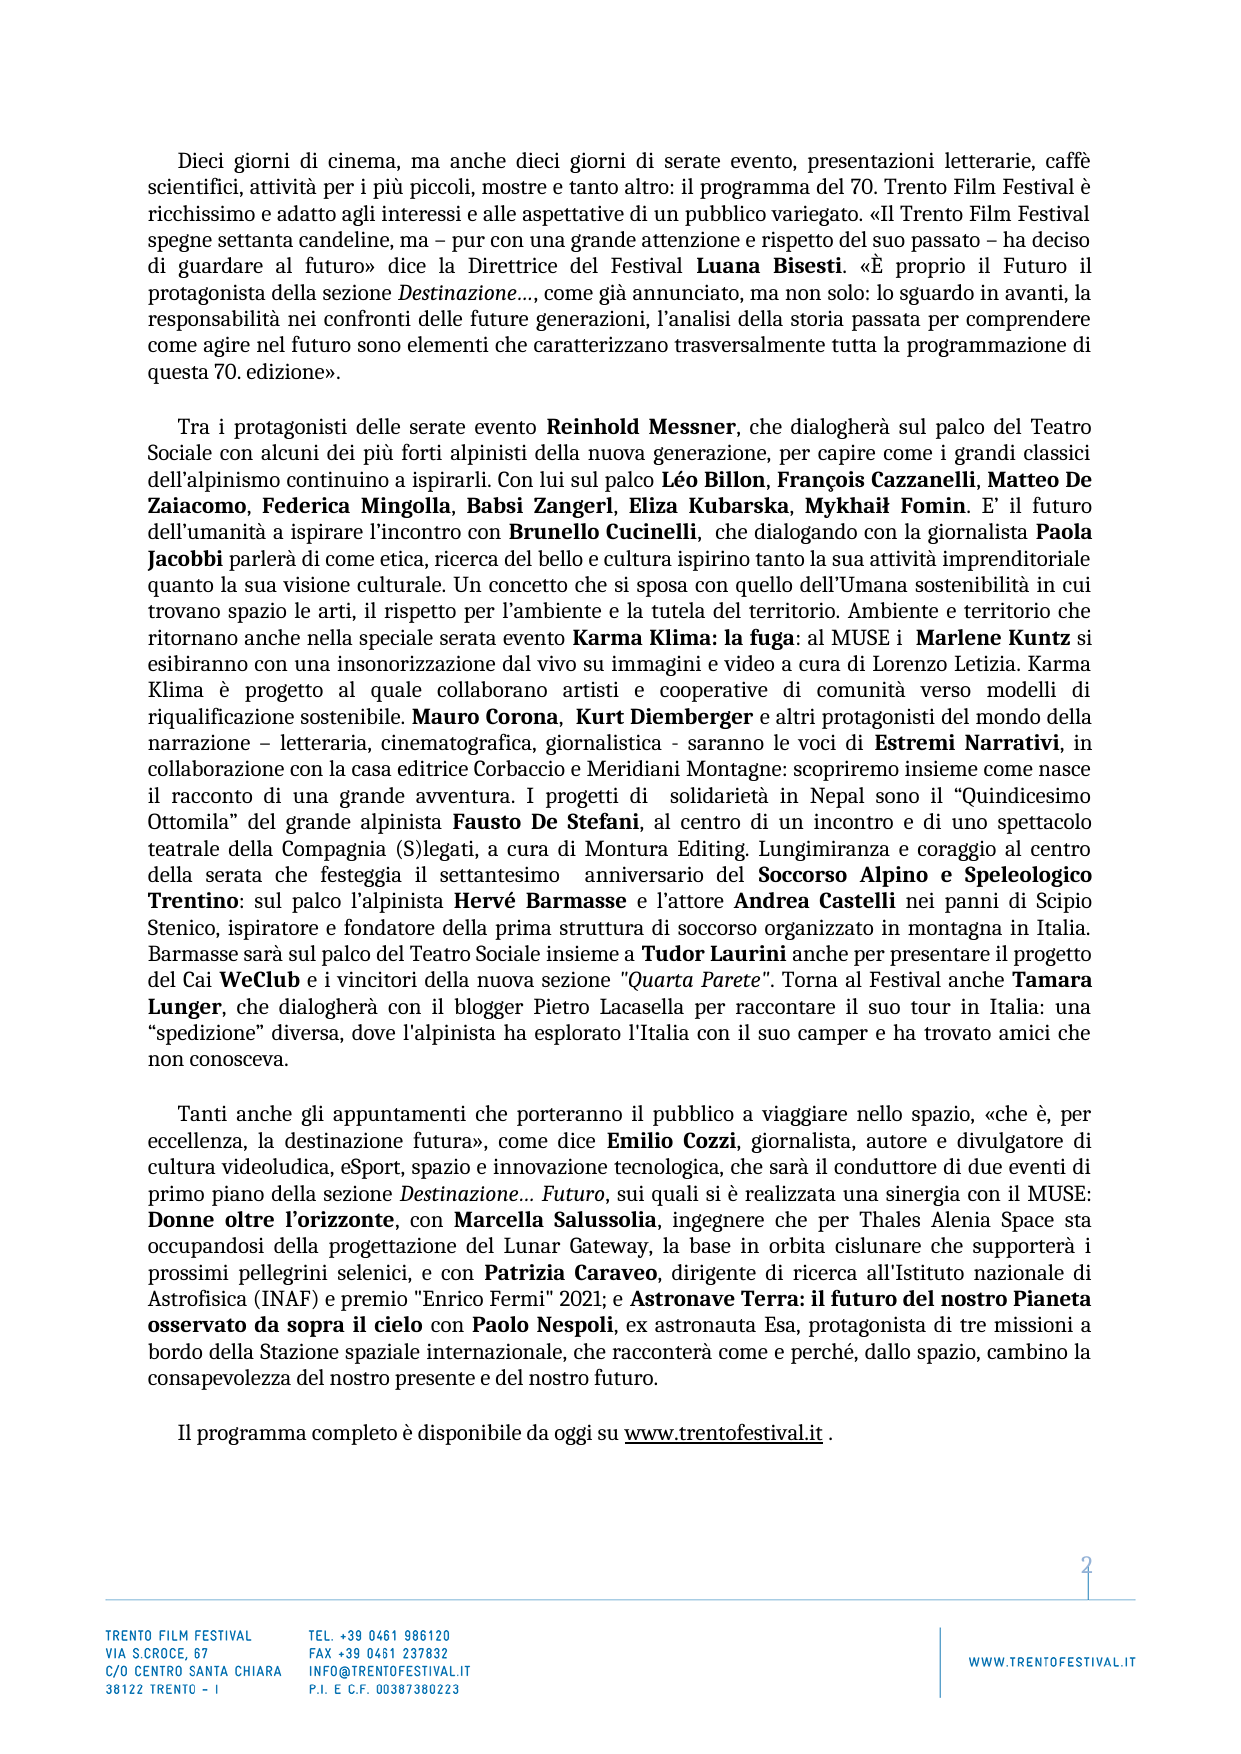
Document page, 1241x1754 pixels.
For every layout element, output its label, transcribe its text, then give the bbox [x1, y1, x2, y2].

text Tra i protagonisti delle serate evento Reinhold Messner, che dialogherà sul palco del Teatro Sociale con alcuni dei più forti alpinisti della nuova generazione, per capire come i grandi classici dell’alpinismo continuino a ispirarli. Con lui sul palco Léo Billon, François Cazzanelli, Matteo De Zaiacomo, Federica Mingolla, Babsi Zangerl, Eliza Kubarska, Mykhaił Fomin. E’ il futuro dell’umanità a ispirare l’incontro con Brunello Cucinelli, che dialogando con la giornalista Paola Jacobbi parlerà di come etica, ricerca del bello e cultura ispirino tanto la sua attività imprenditoriale quanto la sua visione culturale. Un concetto che si sposa con quello dell’Umana sostenibilità in cui trovano spazio le arti, il rispetto per l’ambiente e la tutela del territorio. Ambiente e territorio che ritornano anche nella speciale serata evento Karma Klima: la fuga: al MUSE i Marlene Kuntz si esibiranno con una insonorizzazione dal vivo su immagini e video a cura di Lorenzo Letizia. Karma Klima è progetto al quale collaborano artisti e cooperative di comunità verso modelli di riqualificazione sostenibile. Mauro Corona, Kurt Diemberger e altri protagonisti del mondo della narrazione – letteraria, cinematografica, giornalistica - saranno le voci di Estremi Narrativi, in collaborazione con la casa editrice Corbaccio e Meridiani Montagne: scopriremo insieme come nasce il racconto di una grande avventura. I progetti di solidarietà in Nepal sono il “Quindicesimo Ottomila” del grande alpinista Fausto De Stefani, al centro di un incontro e di uno spettacolo teatrale della Compagnia (S)legati, a cura di Montura Editing. Lungimiranza e coraggio al centro della serata che festeggia il settantesimo anniversario del Soccorso Alpino e Speleologico Trentino: sul palco l’alpinista Hervé Barmasse e l’attore Andrea Castelli nei panni di Scipio Stenico, ispiratore e fondatore della prima struttura di soccorso organizzato in montagna in Italia. Barmasse sarà sul palco del Teatro Sociale insieme a Tudor Laurini anche per presentare il progetto del Cai WeClub e i vincitori della nuova sezione "Quarta Parete". Torna al Festival anche Tamara Lunger, che dialogherà con il blogger Pietro Lacasella per raccontare il suo tour in Italia: una “spedizione” diversa, dove l'alpinista ha esplorato l'Italia con il suo camper e ha trovato amici che non conosceva. [148, 414, 1092, 1072]
text Tanti anche gli appuntamenti che porteranno il pubblico a viaggiare nello spazio, «che è, per eccellenza, la destinazione futura», come dice Emilio Cozzi, giornalista, autore e divulgatore di cultura videoludica, eSport, spazio e innovazione tecnologica, che sarà il conduttore di due eventi di primo piano della sezione Destinazione… Futuro, sui quali si è realizzata una sinergia con il MUSE: Donne oltre l’orizzonte, con Marcella Salussolia, ingegnere che per Thales Alenia Space sta occupandosi della progettazione del Lunar Gateway, la base in orbita cislunare che supporterà i prossimi pellegrini selenici, e con Patrizia Caraveo, dirigente di ricerca all'Istituto nazionale di Astrofisica (INAF) e premio "Enrico Fermi" 2021; e Astronave Terra: il futuro del nostro Pianeta osservato da sopra il cielo con Paolo Nespoli, ex astronauta Esa, protagonista di tre missioni a bordo della Stazione spaziale internazionale, che racconterà come e perché, dallo spazio, cambino la consapevolezza del nostro presente e del nostro futuro. [148, 1101, 1092, 1391]
picture [6, 1556, 1234, 1751]
text Il programma completo è disponibile da oggi su www.trentofestival.it . [148, 1420, 1092, 1446]
text Dieci giorni di cinema, ma anche dieci giorni di serate evento, presentazioni letterarie, caffè scientifici, attività per i più piccoli, mostre e tanto altro: il programma del 70. Trento Film Festival è ricchissimo e adatto agli interessi e alle aspettative di un pubblico variegato. «Il Trento Film Festival spegne settanta candeline, ma – pur con una grande attenzione e rispetto del suo passato – ha deciso di guardare al futuro» dice la Direttrice del Festival Luana Bisesti. «È proprio il Futuro il protagonista della sezione Destinazione…, come già annunciato, ma non solo: lo sguardo in avanti, la responsabilità nei confronti delle future generazioni, l’analisi della storia passata per comprendere come agire nel futuro sono elementi che caratterizzano trasversalmente tutta la programmazione di questa 70. edizione». [148, 148, 1092, 385]
